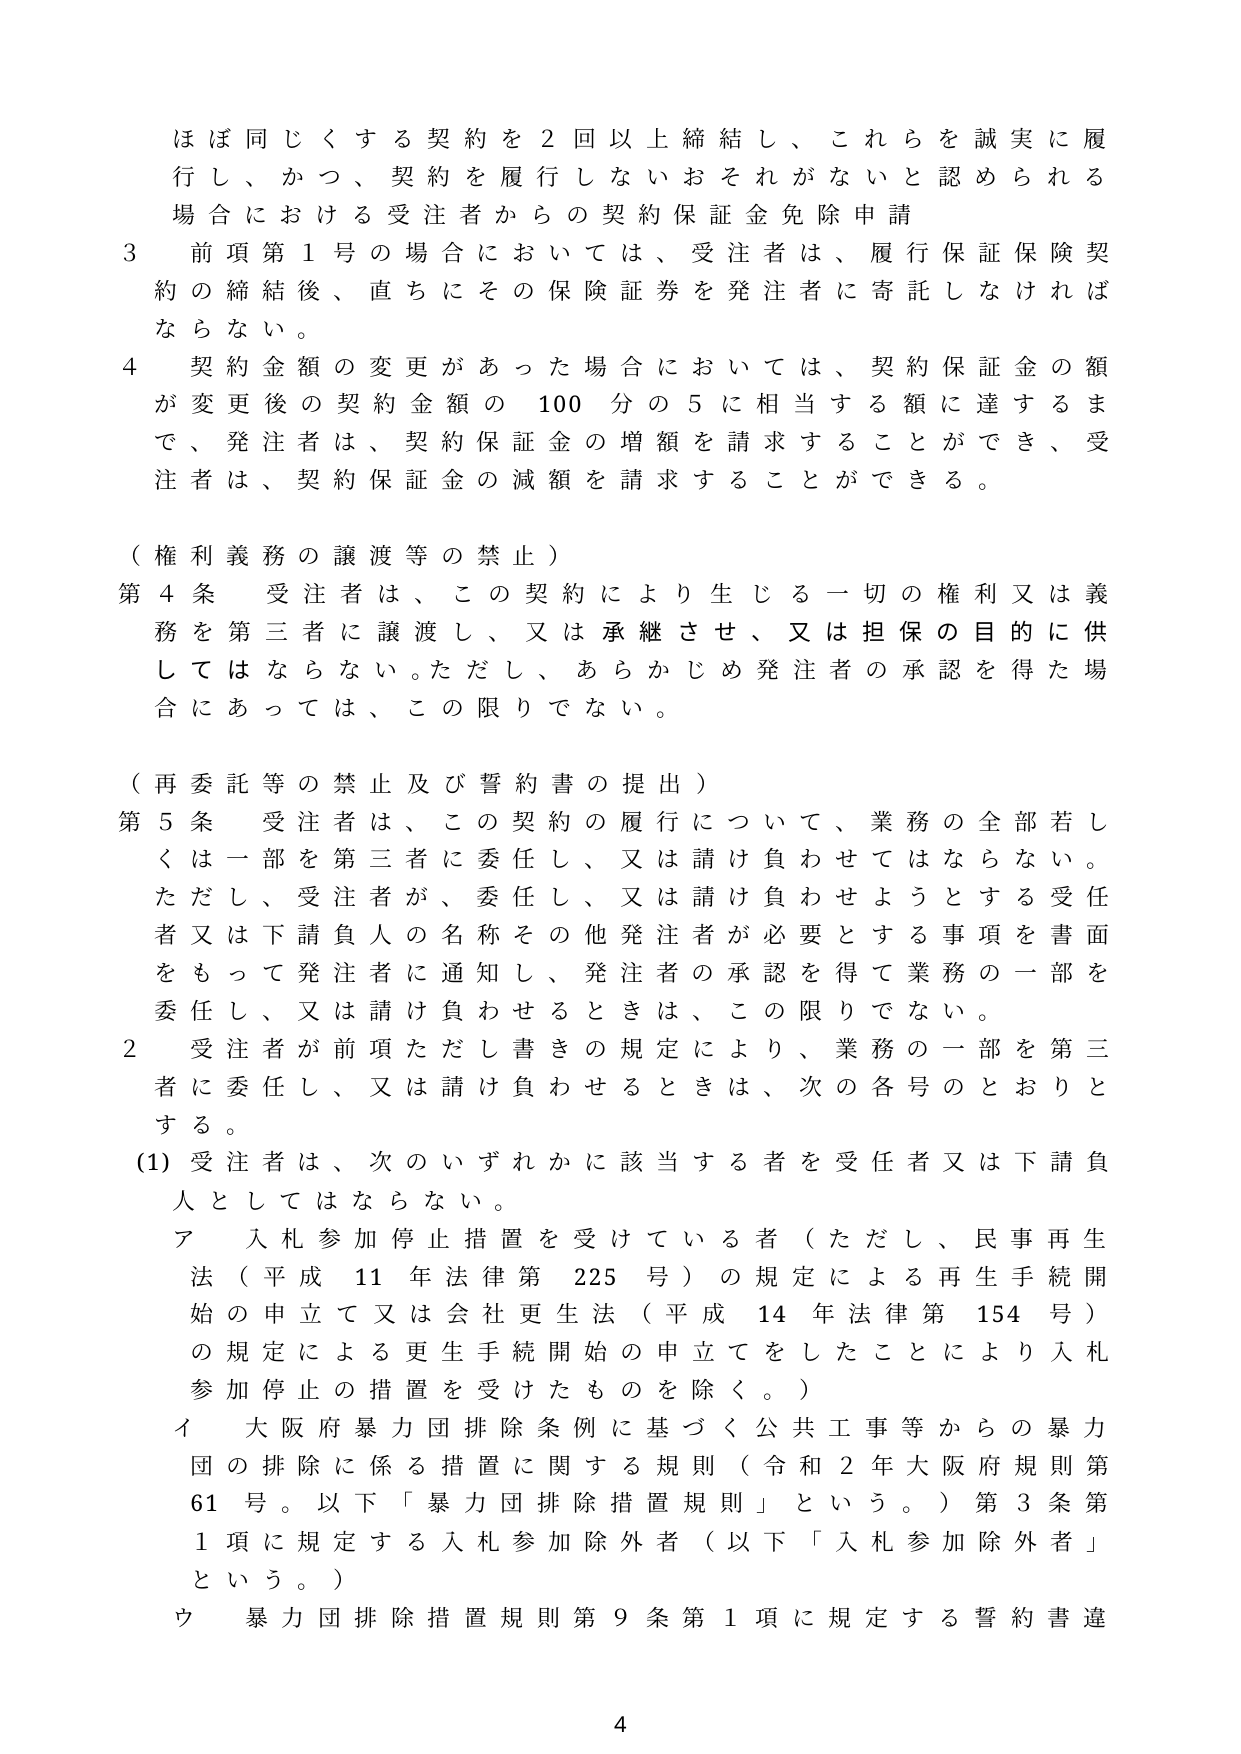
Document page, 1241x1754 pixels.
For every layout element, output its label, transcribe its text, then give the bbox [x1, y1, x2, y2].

text ２ 受注者が前項ただし書きの規定により、業務の一部を第三者に委任し、又は請け負わせるときは、次の各号のとおりとする。 [118, 1029, 1122, 1142]
text 第５条 受注者は、この契約の履行について、業務の全部若しくは一部を第三者に委任し、又は請け負わせてはならない。ただし、受注者が、委任し、又は請け負わせようとする受任者又は下請負人の名称その他発注者が必要とする事項を書面をもって発注者に通知し、発注者の承認を得て業務の一部を委任し、又は請け負わせるときは、この限りでない。 [118, 801, 1122, 1029]
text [130, 119, 1122, 232]
text 第４条 受注者は、この契約により生じる一切の権利又は義務を第三者に譲渡し、又は承継させ、又は担保の目的に供してはならない｡ただし、あらかじめ発注者の承認を得た場合にあっては、この限りでない。 [118, 574, 1122, 725]
text (1)受注者は、次のいずれかに該当する者を受任者又は下請負人としてはならない。 [130, 1142, 1122, 1218]
text （権利義務の譲渡等の禁止） [118, 536, 1122, 574]
text ３ 前項第１号の場合においては、受注者は、履行保証保険契約の締結後、直ちにその保険証券を発注者に寄託しなければならない｡ [118, 232, 1122, 346]
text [163, 1597, 1122, 1635]
text ４ 契約金額の変更があった場合においては、契約保証金の額が変更後の契約金額の100分の５に相当する額に達するまで、発注者は、契約保証金の増額を請求することができ、受注者は、契約保証金の減額を請求することができる。 [118, 346, 1122, 498]
text ア 入札参加停止措置を受けている者（ただし、民事再生法（平成11年法律第225号）の規定による再生手続開始の申立て又は会社更生法（平成14年法律第154号）の規定による更生手続開始の申立てをしたことにより入札参加停止の措置を受けたものを除く。） [163, 1218, 1122, 1408]
text イ 大阪府暴力団排除条例に基づく公共工事等からの暴力団の排除に係る措置に関する規則（令和２年大阪府規則第61号。以下「暴力団排除措置規則」という。）第３条第１項に規定する入札参加除外者（以下「入札参加除外者」という。） [163, 1408, 1122, 1597]
text （再委託等の禁止及び誓約書の提出） [118, 763, 1122, 801]
